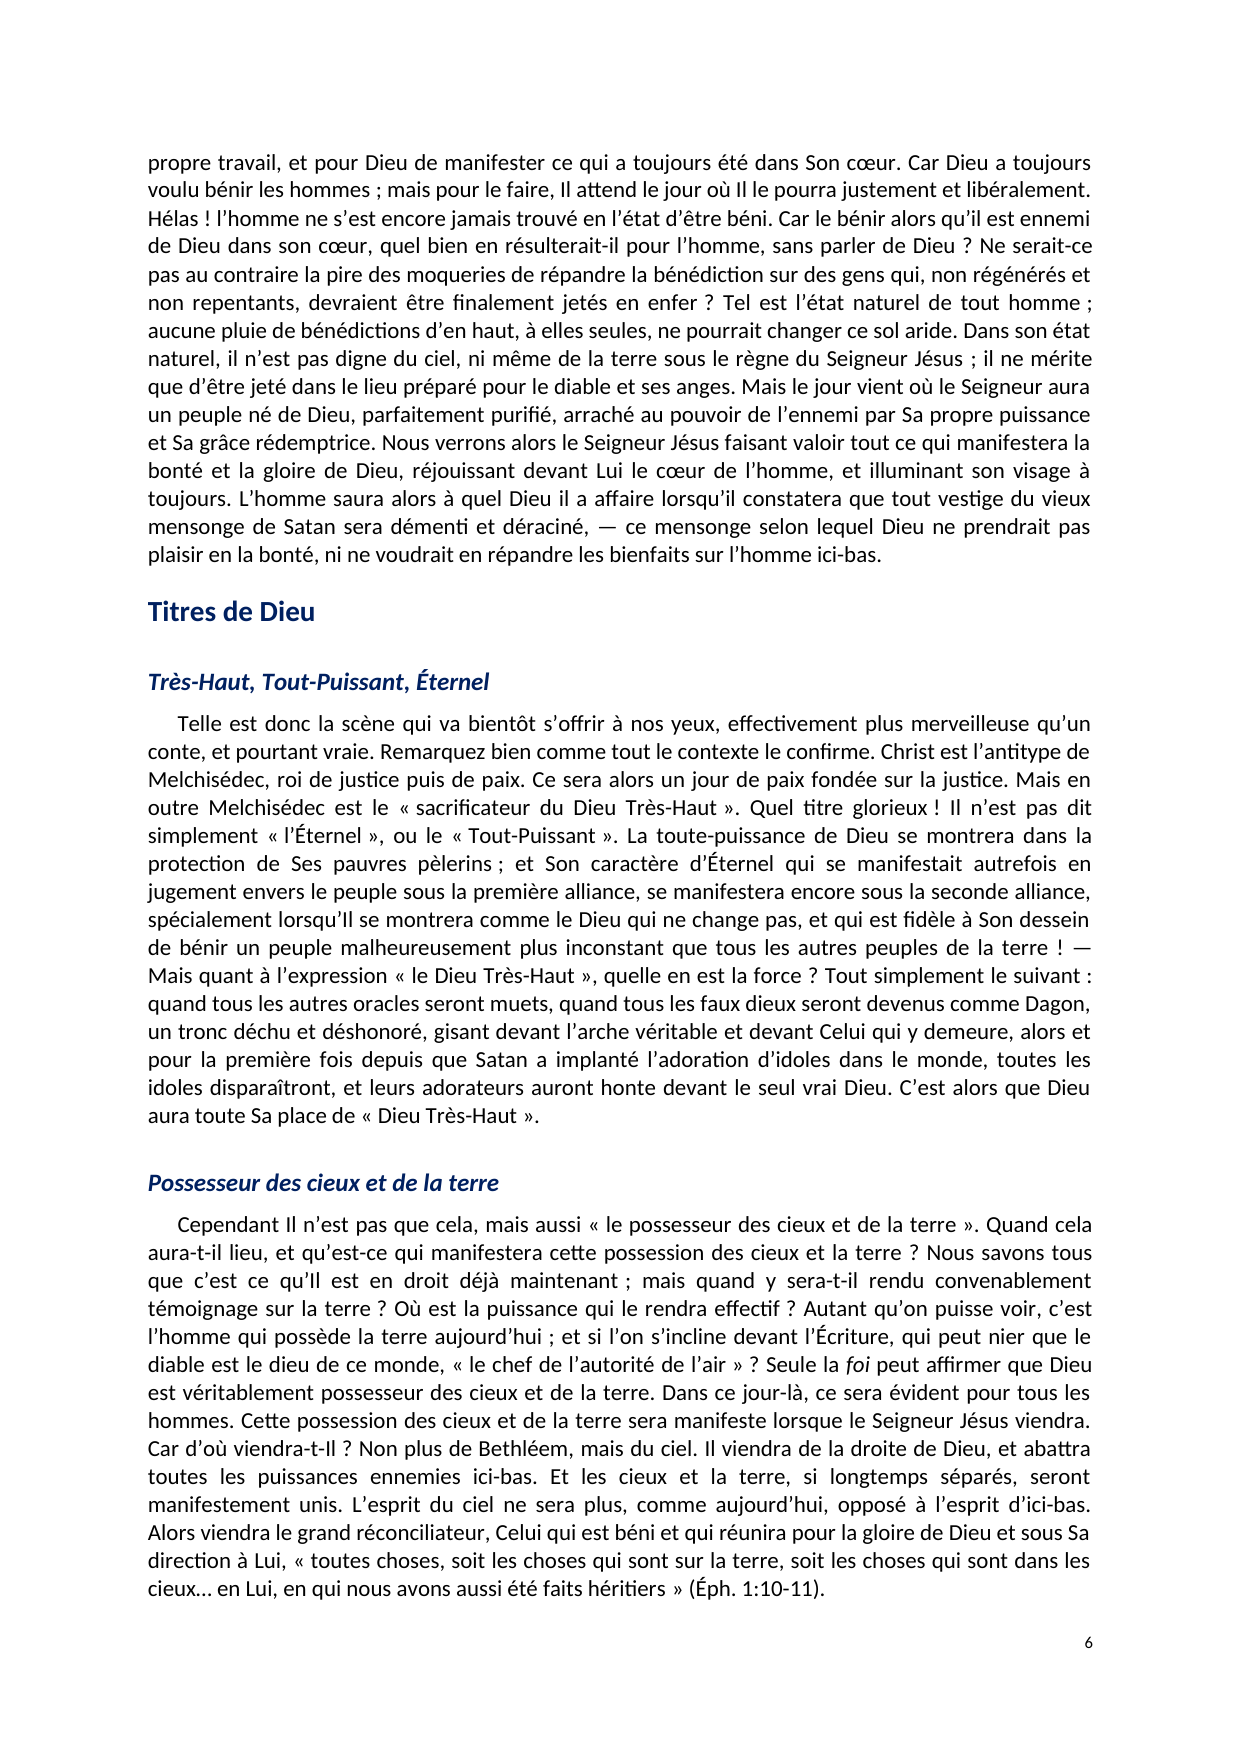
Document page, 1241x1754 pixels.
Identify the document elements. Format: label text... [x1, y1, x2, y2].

subtitle Très-Haut, Tout-Puissant, Éternel [148, 666, 1093, 697]
text Telle est donc la scène qui va bientôt s’offrir à nos yeux, effectivement plus merveilleuse qu’un conte, et pourtant vraie. Remarquez bien comme tout le contexte le confirme. Christ est l’antitype de Melchisédec, roi de justice puis de paix. Ce sera alors un jour de paix fondée sur la justice. Mais en outre Melchisédec est le « sacrificateur du Dieu Très-Haut ». Quel titre glorieux ! Il n’est pas dit simplement « l’Éternel », ou le « Tout-Puissant ». La toute-puissance de Dieu se montrera dans la protection de Ses pauvres pèlerins ; et Son caractère d’Éternel qui se manifestait autrefois en jugement envers le peuple sous la première alliance, se manifestera encore sous la seconde alliance, spécialement lorsqu’Il se montrera comme le Dieu qui ne change pas, et qui est fidèle à Son dessein de bénir un peuple malheureusement plus inconstant que tous les autres peuples de la terre ! — Mais quant à l’expression « le Dieu Très-Haut », quelle en est la force ? Tout simplement le suivant : quand tous les autres oracles seront muets, quand tous les faux dieux seront devenus comme Dagon, un tronc déchu et déshonoré, gisant devant l’arche véritable et devant Celui qui y demeure, alors et pour la première fois depuis que Satan a implanté l’adoration d’idoles dans le monde, toutes les idoles disparaîtront, et leurs adorateurs auront honte devant le seul vrai Dieu. C’est alors que Dieu aura toute Sa place de « Dieu Très-Haut ». [148, 709, 1093, 1129]
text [148, 148, 1093, 568]
subtitle Possesseur des cieux et de la terre [148, 1167, 1093, 1197]
text Cependant Il n’est pas que cela, mais aussi « le possesseur des cieux et de la terre ». Quand cela aura-t-il lieu, et qu’est-ce qui manifestera cette possession des cieux et la terre ? Nous savons tous que c’est ce qu’Il est en droit déjà maintenant ; mais quand y sera-t-il rendu convenablement témoignage sur la terre ? Où est la puissance qui le rendra effectif ? Autant qu’on puisse voir, c’est l’homme qui possède la terre aujourd’hui ; et si l’on s’incline devant l’Écriture, qui peut nier que le diable est le dieu de ce monde, « le chef de l’autorité de l’air » ? Seule la foi peut affirmer que Dieu est véritablement possesseur des cieux et de la terre. Dans ce jour-là, ce sera évident pour tous les hommes. Cette possession des cieux et de la terre sera manifeste lorsque le Seigneur Jésus viendra. Car d’où viendra-t-Il ? Non plus de Bethléem, mais du ciel. Il viendra de la droite de Dieu, et abattra toutes les puissances ennemies ici-bas. Et les cieux et la terre, si longtemps séparés, seront manifestement unis. L’esprit du ciel ne sera plus, comme aujourd’hui, opposé à l’esprit d’ici-bas. Alors viendra le grand réconciliateur, Celui qui est béni et qui réunira pour la gloire de Dieu et sous Sa direction à Lui, « toutes choses, soit les choses qui sont sur la terre, soit les choses qui sont dans les cieux… en Lui, en qui nous avons aussi été faits héritiers » (Éph. 1:10-11). [148, 1210, 1093, 1602]
subtitle Titres de Dieu [148, 593, 1093, 628]
